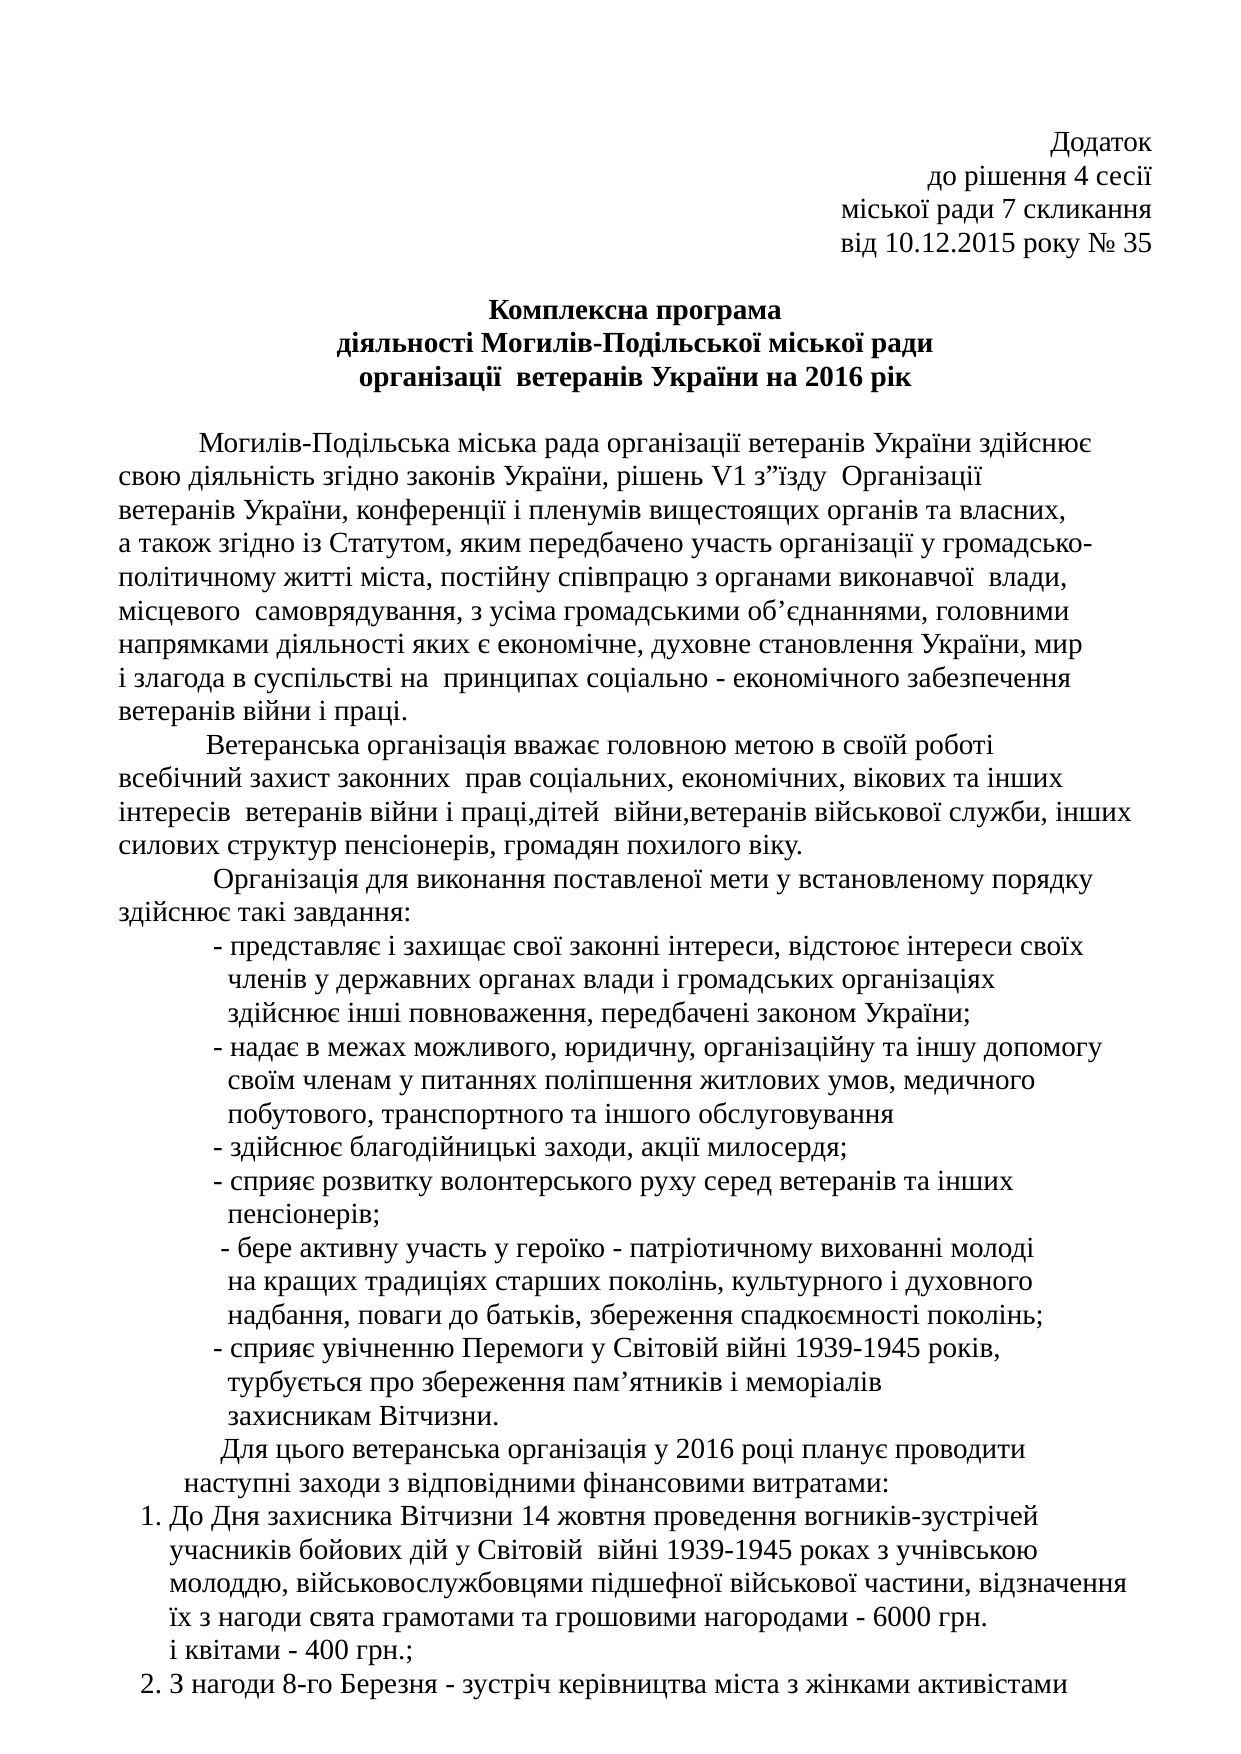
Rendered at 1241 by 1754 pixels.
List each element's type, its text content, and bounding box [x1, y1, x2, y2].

text Для цього ветеранська організація у 2016 році планує проводити [118, 1431, 1152, 1465]
text здійснює інші повноваження, передбачені законом України; [118, 995, 1152, 1029]
text Організація для виконання поставленої мети у встановленому порядку [118, 861, 1152, 894]
text здійснює такі завдання: [118, 894, 1152, 928]
text на кращих традиціях старших поколінь, культурного і духовного [118, 1263, 1152, 1297]
text ветеранів України, конференції і пленумів вищестоящих органів та власних, [118, 492, 1152, 526]
text від 10.12.2015 року № 35 [118, 225, 1152, 258]
text до рішення 4 сесії [118, 158, 1152, 191]
text членів у державних органах влади і громадських організаціях [118, 962, 1152, 995]
text Додаток [118, 124, 1152, 158]
text 2. З нагоди 8-го Березня - зустріч керівництва міста з жінками активістами [118, 1666, 1152, 1699]
text молоддю, військовослужбовцями підшефної військової частини, відзначення [118, 1565, 1152, 1599]
text ветеранів війни і праці. [118, 693, 1152, 727]
text всебічний захист законних прав соціальних, економічних, вікових та інших інтересів ветеранів війни і праці,дітей війни,ветеранів військової служби, інших [118, 760, 1152, 827]
text надбання, поваги до батьків, збереження спадкоємності поколінь; [118, 1297, 1152, 1331]
text і квітами - 400 грн.; [118, 1632, 1152, 1666]
text міської ради 7 скликання [118, 191, 1152, 225]
text - представляє і захищає свої законні інтереси, відстоює інтереси своїх [118, 928, 1152, 962]
text учасників бойових дій у Світовій війні 1939-1945 роках з учнівською [118, 1532, 1152, 1565]
text - сприяє увічненню Перемоги у Світовій війні 1939-1945 років, [118, 1331, 1152, 1364]
text наступні заходи з відповідними фінансовими витратами: [118, 1465, 1152, 1498]
text - надає в межах можливого, юридичну, організаційну та іншу допомогу [118, 1029, 1152, 1062]
text їх з нагоди свята грамотами та грошовими нагородами - 6000 грн. [118, 1599, 1152, 1632]
text напрямками діяльності яких є економічне, духовне становлення України, мир [118, 626, 1152, 660]
text а також згідно із Статутом, яким передбачено участь організації у громадсько- [118, 526, 1152, 559]
text Комплексна програма [118, 292, 1152, 326]
text організації ветеранів України на 2016 рік [118, 359, 1152, 393]
text і злагода в суспільстві на принципах соціально - економічного забезпечення [118, 660, 1152, 693]
text діяльності Могилів-Подільської міської ради [118, 326, 1152, 359]
text політичному житті міста, постійну співпрацю з органами виконавчої влади, [118, 559, 1152, 593]
text - бере активну участь у героїко - патріотичному вихованні молоді [118, 1230, 1152, 1263]
text своїм членам у питаннях поліпшення житлових умов, медичного [118, 1062, 1152, 1096]
text - сприяє розвитку волонтерського руху серед ветеранів та інших [118, 1163, 1152, 1196]
text місцевого самоврядування, з усіма громадськими об’єднаннями, головними [118, 593, 1152, 626]
text пенсіонерів; [118, 1196, 1152, 1230]
text 1. До Дня захисника Вітчизни 14 жовтня проведення вогників-зустрічей [118, 1498, 1152, 1532]
text турбується про збереження пам’ятників і меморіалів [118, 1364, 1152, 1398]
text Ветеранська організація вважає головною метою в своїй роботі [118, 727, 1152, 760]
text побутового, транспортного та іншого обслуговування [118, 1096, 1152, 1129]
text силових структур пенсіонерів, громадян похилого віку. [118, 827, 1152, 861]
text захисникам Вітчизни. [118, 1398, 1152, 1431]
text Могилів-Подільська міська рада організації ветеранів України здійснює свою діяльність згідно законів України, рішень V1 з”їзду Організації [118, 425, 1152, 492]
text - здійснює благодійницькі заходи, акції милосердя; [118, 1129, 1152, 1163]
